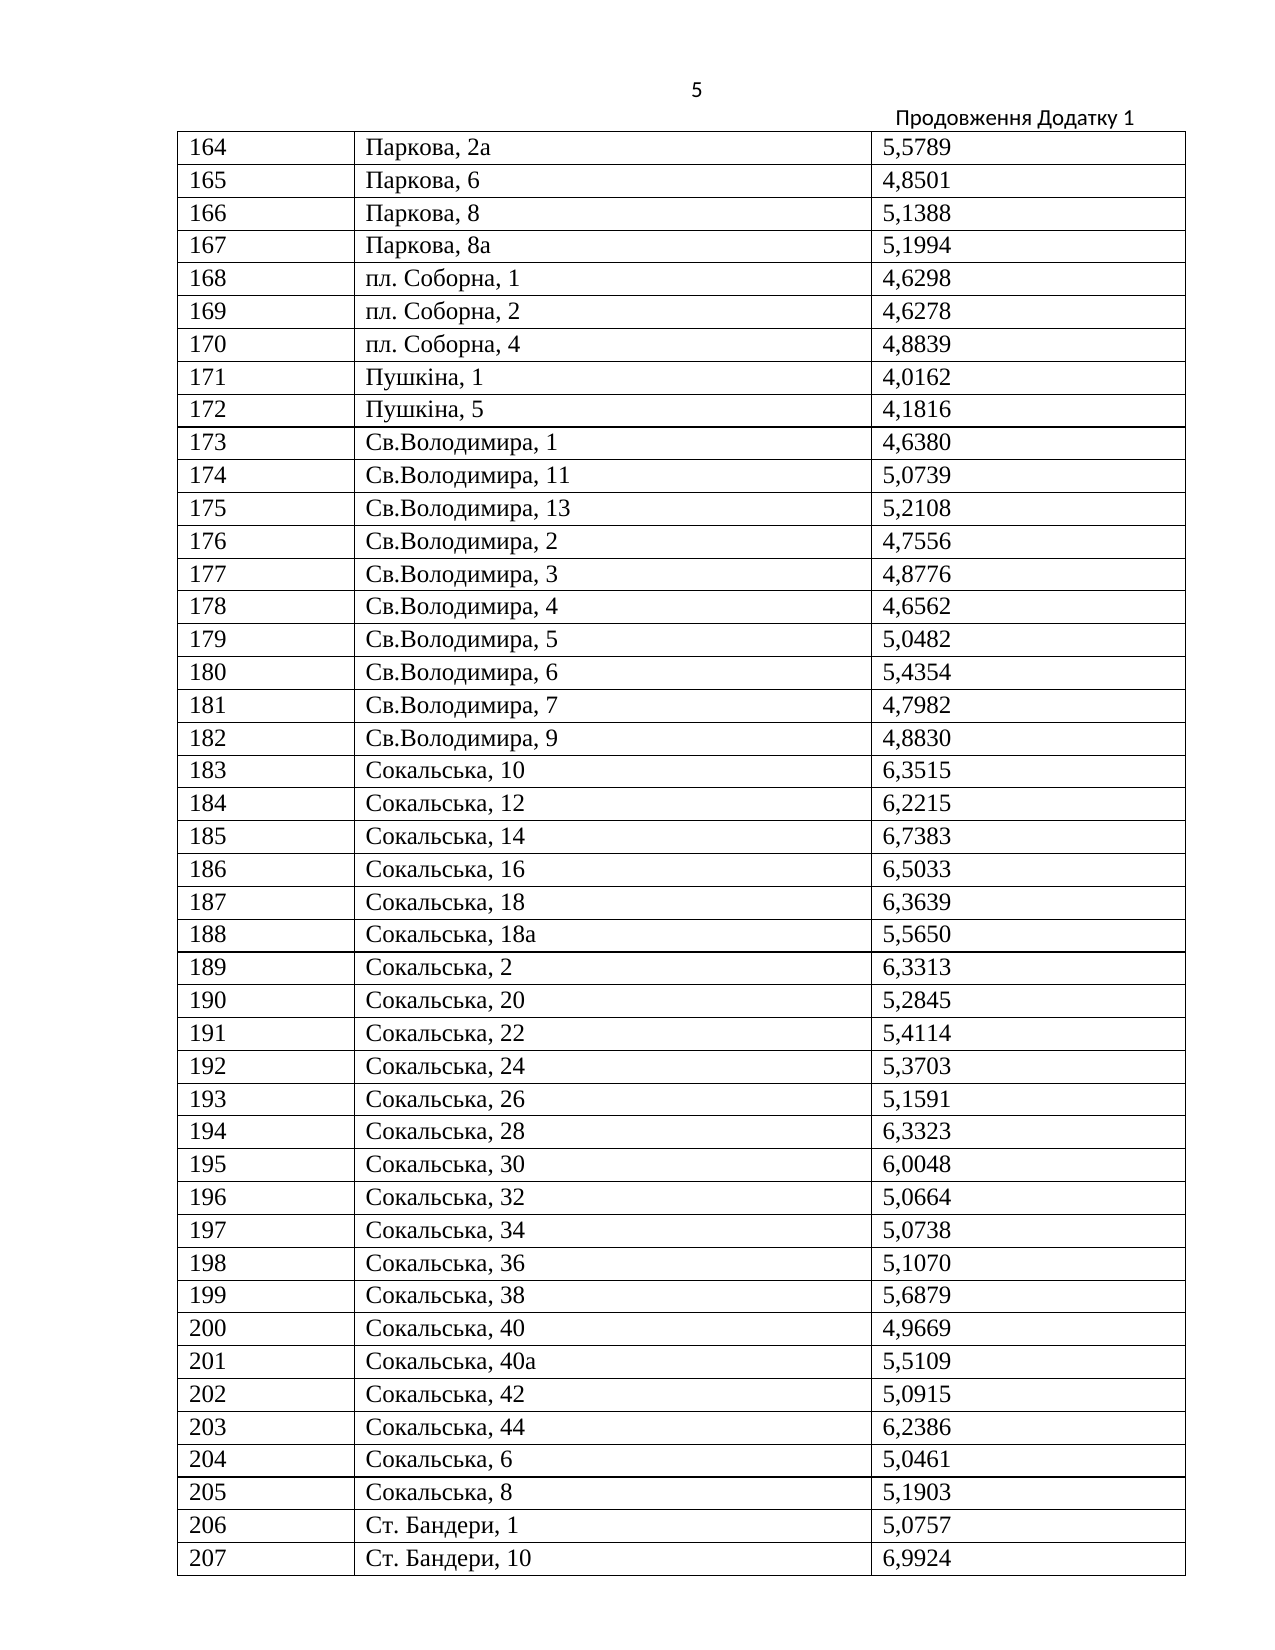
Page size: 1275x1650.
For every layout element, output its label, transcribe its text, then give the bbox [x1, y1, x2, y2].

table_cell 176 [178, 526, 354, 558]
table_cell 5,0757 [872, 1510, 1185, 1542]
table_cell 5,1388 [872, 198, 1185, 229]
table_cell 189 [178, 953, 354, 984]
table_cell 181 [178, 690, 354, 722]
table_cell 4,6562 [872, 591, 1185, 623]
table_cell Пушкіна, 1 [355, 362, 871, 393]
table_cell 198 [178, 1248, 354, 1279]
table_cell 190 [178, 985, 354, 1017]
table_cell Сокальська, 26 [355, 1084, 871, 1115]
table_cell 179 [178, 624, 354, 656]
table_cell Сокальська, 32 [355, 1182, 871, 1214]
table_cell 5,0738 [872, 1215, 1185, 1247]
table_cell 165 [178, 165, 354, 197]
table_cell 187 [178, 887, 354, 918]
table_cell 186 [178, 854, 354, 886]
table_cell 5,5789 [872, 132, 1185, 164]
table_cell Св.Володимира, 2 [355, 526, 871, 558]
table_cell 5,0739 [872, 460, 1185, 492]
table_cell 168 [178, 263, 354, 295]
table_cell Св.Володимира, 13 [355, 493, 871, 525]
table_cell Сокальська, 18а [355, 920, 871, 951]
table_cell Сокальська, 8 [355, 1478, 871, 1509]
table_cell Сокальська, 42 [355, 1379, 871, 1411]
table_cell Сокальська, 2 [355, 953, 871, 984]
table_cell Паркова, 8 [355, 198, 871, 229]
table_cell 5,0461 [872, 1445, 1185, 1476]
table_cell пл. Соборна, 1 [355, 263, 871, 295]
table_cell Сокальська, 24 [355, 1051, 871, 1083]
table_cell 183 [178, 756, 354, 787]
table_cell 5,1994 [872, 231, 1185, 262]
table_cell 5,1070 [872, 1248, 1185, 1279]
table_cell 6,5033 [872, 854, 1185, 886]
table_cell 6,7383 [872, 821, 1185, 853]
table_cell 6,3515 [872, 756, 1185, 787]
table_cell Св.Володимира, 7 [355, 690, 871, 722]
table_cell 4,8501 [872, 165, 1185, 197]
table_cell 5,0915 [872, 1379, 1185, 1411]
table_cell 201 [178, 1346, 354, 1378]
table_cell Сокальська, 20 [355, 985, 871, 1017]
table_cell 202 [178, 1379, 354, 1411]
table_cell Ст. Бандери, 1 [355, 1510, 871, 1542]
table_cell Сокальська, 12 [355, 788, 871, 820]
table_cell 196 [178, 1182, 354, 1214]
table_cell 204 [178, 1445, 354, 1476]
table_cell 4,8830 [872, 723, 1185, 754]
table_cell Сокальська, 14 [355, 821, 871, 853]
table_cell 194 [178, 1116, 354, 1148]
table_cell Ст. Бандери, 10 [355, 1543, 871, 1575]
table_cell Паркова, 2a [355, 132, 871, 164]
table_cell 203 [178, 1412, 354, 1443]
table_cell Сокальська, 22 [355, 1018, 871, 1050]
table_cell 191 [178, 1018, 354, 1050]
table_cell 5,1903 [872, 1478, 1185, 1509]
table_cell Сокальська, 36 [355, 1248, 871, 1279]
table_cell 4,7982 [872, 690, 1185, 722]
table_cell Паркова, 8а [355, 231, 871, 262]
table_cell 206 [178, 1510, 354, 1542]
table_cell Сокальська, 44 [355, 1412, 871, 1443]
table_cell Сокальська, 30 [355, 1149, 871, 1181]
table_cell 177 [178, 559, 354, 590]
table_cell Сокальська, 40а [355, 1346, 871, 1378]
table_cell пл. Соборна, 4 [355, 329, 871, 361]
table_cell 175 [178, 493, 354, 525]
table_cell 200 [178, 1313, 354, 1345]
table_cell 185 [178, 821, 354, 853]
table_cell Сокальська, 10 [355, 756, 871, 787]
table_cell 6,2215 [872, 788, 1185, 820]
table_cell 6,3323 [872, 1116, 1185, 1148]
table_cell 170 [178, 329, 354, 361]
table_cell Св.Володимира, 11 [355, 460, 871, 492]
table_cell 195 [178, 1149, 354, 1181]
table_cell 172 [178, 395, 354, 426]
table_cell 4,6298 [872, 263, 1185, 295]
table_cell Сокальська, 6 [355, 1445, 871, 1476]
table_cell 5,6879 [872, 1281, 1185, 1312]
table_cell 6,0048 [872, 1149, 1185, 1181]
table_cell Св.Володимира, 6 [355, 657, 871, 689]
table_cell 197 [178, 1215, 354, 1247]
table_cell 182 [178, 723, 354, 754]
table_cell 184 [178, 788, 354, 820]
table_cell 5,0664 [872, 1182, 1185, 1214]
table_cell 171 [178, 362, 354, 393]
table_cell 178 [178, 591, 354, 623]
table_cell 6,3639 [872, 887, 1185, 918]
table_cell 5,1591 [872, 1084, 1185, 1115]
table_cell 166 [178, 198, 354, 229]
table_cell Св.Володимира, 3 [355, 559, 871, 590]
table_cell 4,8839 [872, 329, 1185, 361]
table_cell 169 [178, 296, 354, 328]
table_cell 5,0482 [872, 624, 1185, 656]
table_cell 4,0162 [872, 362, 1185, 393]
table_cell 167 [178, 231, 354, 262]
table_cell 5,5109 [872, 1346, 1185, 1378]
table_cell Сокальська, 28 [355, 1116, 871, 1148]
table_cell 180 [178, 657, 354, 689]
table_cell Сокальська, 38 [355, 1281, 871, 1312]
table_cell 4,1816 [872, 395, 1185, 426]
table_cell 188 [178, 920, 354, 951]
table_cell Пушкіна, 5 [355, 395, 871, 426]
table_cell 6,9924 [872, 1543, 1185, 1575]
table_cell 174 [178, 460, 354, 492]
table_cell 4,8776 [872, 559, 1185, 590]
table_cell 192 [178, 1051, 354, 1083]
table_cell 4,6380 [872, 428, 1185, 459]
table_cell 199 [178, 1281, 354, 1312]
table_cell Сокальська, 18 [355, 887, 871, 918]
table_cell Св.Володимира, 9 [355, 723, 871, 754]
table_cell 5,4114 [872, 1018, 1185, 1050]
table_cell 6,3313 [872, 953, 1185, 984]
table_cell 5,4354 [872, 657, 1185, 689]
table_cell Сокальська, 16 [355, 854, 871, 886]
table_cell 4,9669 [872, 1313, 1185, 1345]
table_cell 5,2845 [872, 985, 1185, 1017]
table_cell 5,3703 [872, 1051, 1185, 1083]
table_cell 5,5650 [872, 920, 1185, 951]
table_cell 4,6278 [872, 296, 1185, 328]
table_cell 4,7556 [872, 526, 1185, 558]
table_cell пл. Соборна, 2 [355, 296, 871, 328]
table_cell 173 [178, 428, 354, 459]
table_cell Св.Володимира, 1 [355, 428, 871, 459]
table_cell 205 [178, 1478, 354, 1509]
table_cell 193 [178, 1084, 354, 1115]
table_cell 6,2386 [872, 1412, 1185, 1443]
table_cell Св.Володимира, 5 [355, 624, 871, 656]
table_cell 5,2108 [872, 493, 1185, 525]
table_cell 164 [178, 132, 354, 164]
table_cell Паркова, 6 [355, 165, 871, 197]
table_cell Св.Володимира, 4 [355, 591, 871, 623]
table_cell 207 [178, 1543, 354, 1575]
table_cell Сокальська, 34 [355, 1215, 871, 1247]
table_cell Сокальська, 40 [355, 1313, 871, 1345]
